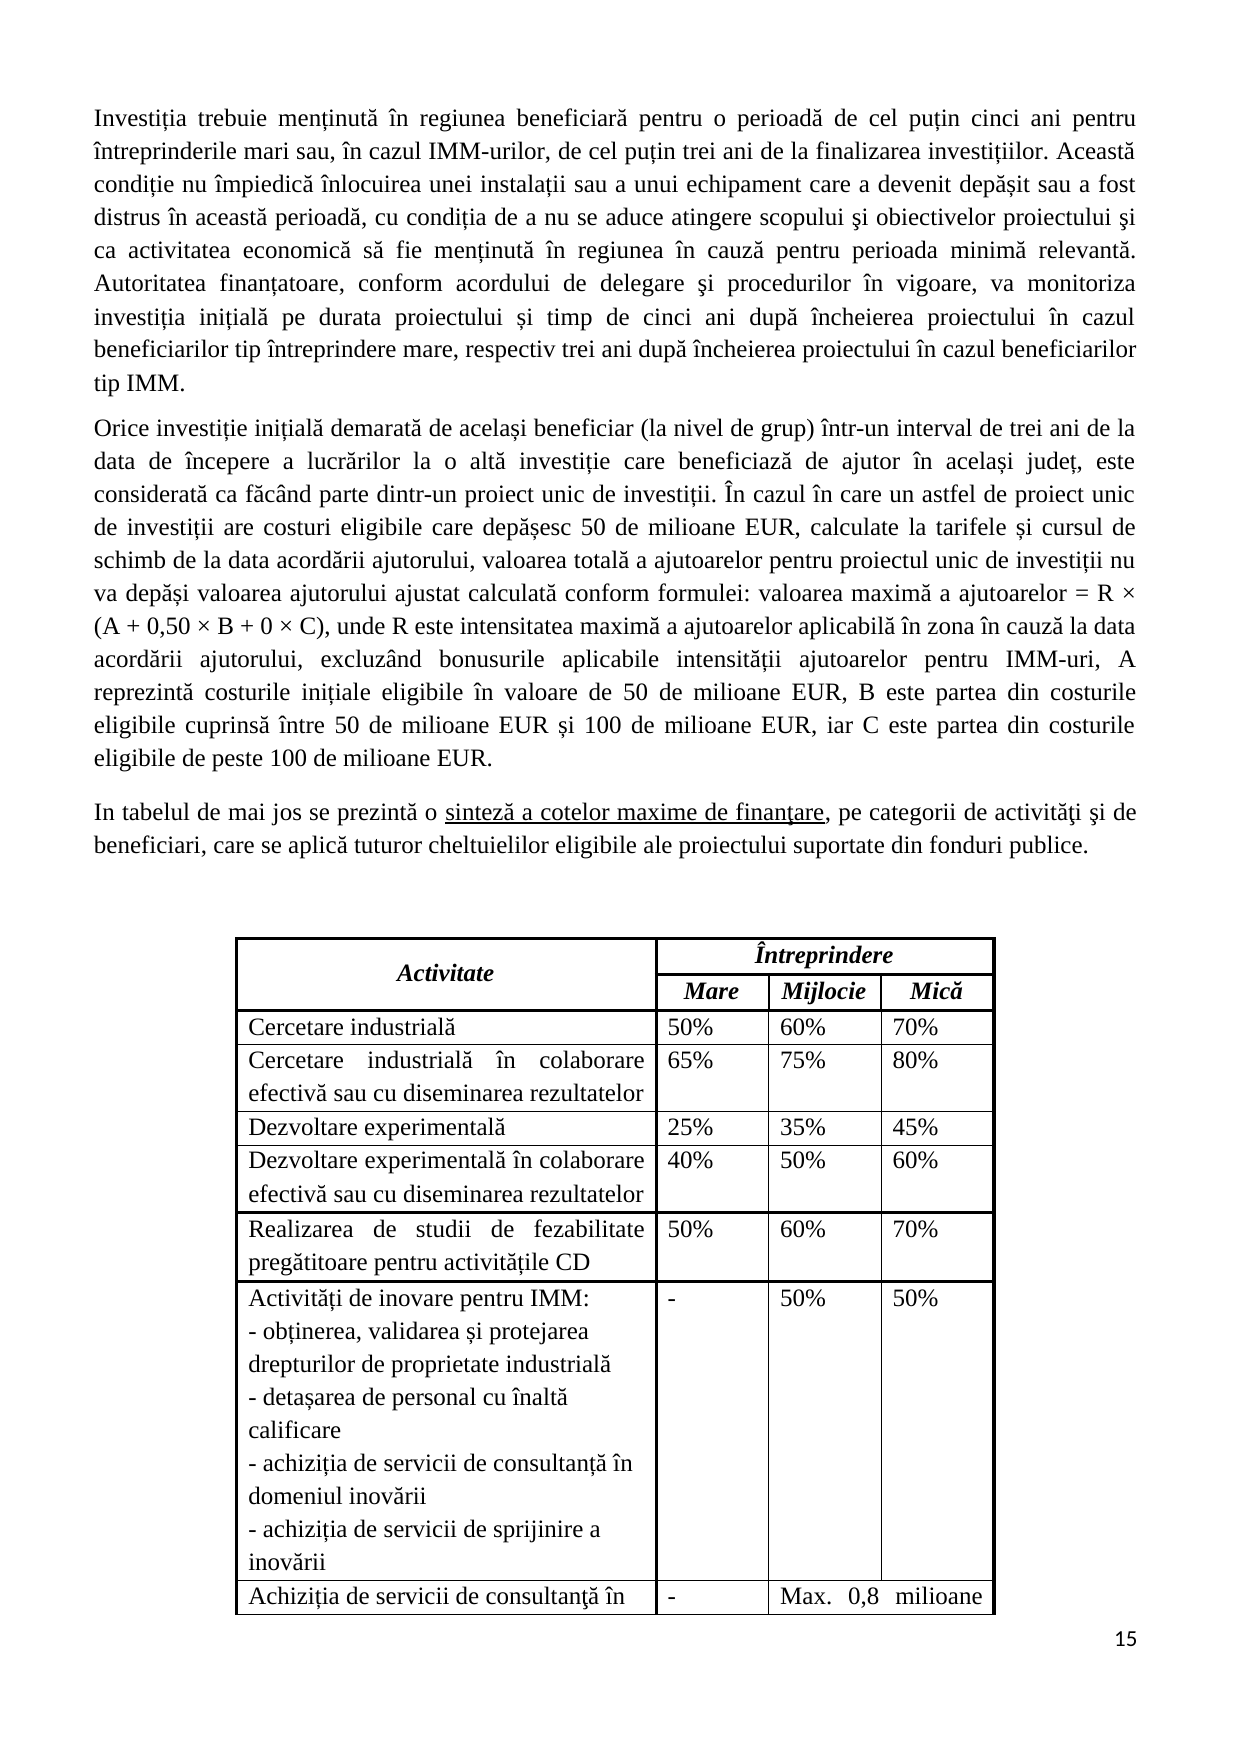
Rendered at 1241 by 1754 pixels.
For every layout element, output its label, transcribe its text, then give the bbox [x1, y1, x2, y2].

table_cell 50% [658, 1214, 768, 1280]
table_cell 45% [882, 1112, 992, 1144]
table_cell 65% [658, 1045, 768, 1111]
table_cell 50% [882, 1283, 992, 1580]
text Investiția trebuie menținută în regiunea beneficiară pentru o perioadă de cel puțin cinci ani pentru întreprinderile mari sau, în cazul IMM-urilor, de cel puțin trei ani de la finalizarea investițiilor. Această condiție nu împiedică înlocuirea unei instalații sau a unui echipament care a devenit depășit sau a fost distrus în această perioadă, cu condiția de a nu se aduce atingere scopului şi obiectivelor proiectului şi ca activitatea economică să fie menținută în regiunea în cauză pentru perioada minimă relevantă. Autoritatea finanțatoare, conform acordului de delegare şi procedurilor în vigoare, va monitoriza investiția inițială pe durata proiectului și timp de cinci ani după încheierea proiectului în cazul beneficiarilor tip întreprindere mare, respectiv trei ani după încheierea proiectului în cazul beneficiarilor tip IMM. [94, 103, 1137, 396]
table_cell Mijlocie [770, 976, 880, 1008]
table_cell 50% [769, 1146, 881, 1211]
text Orice investiție inițială demarată de același beneficiar (la nivel de grup) într-un interval de trei ani de la data de începere a lucrărilor la o altă investiție care beneficiază de ajutor în același județ, este considerată ca făcând parte dintr-un proiect unic de investiții. În cazul în care un astfel de proiect unic de investiții are costuri eligibile care depășesc 50 de milioane EUR, calculate la tarifele și cursul de schimb de la data acordării ajutorului, valoarea totală a ajutoarelor pentru proiectul unic de investiții nu va depăși valoarea ajutorului ajustat calculată conform formulei: valoarea maximă a ajutoarelor = R × (A + 0,50 × B + 0 × C), unde R este intensitatea maximă a ajutoarelor aplicabilă în zona în cauză la data acordării ajutorului, excluzând bonusurile aplicabile intensității ajutoarelor pentru IMM-uri, A reprezintă costurile inițiale eligibile în valoare de 50 de milioane EUR, B este partea din costurile eligibile cuprinsă între 50 de milioane EUR și 100 de milioane EUR, iar C este partea din costurile eligibile de peste 100 de milioane EUR. [94, 413, 1137, 772]
table_header Întreprindere [658, 940, 992, 973]
table_cell Activități de inovare pentru IMM: - obținerea, validarea și protejarea drepturilor de proprietate industrială - detașarea de personal cu înaltă calificare - achiziția de servicii de consultanță în domeniul inovării - achiziția de servicii de sprijinire a inovării [238, 1283, 655, 1580]
table_cell Realizarea de studii de fezabilitate pregătitoare pentru activitățile CD [238, 1214, 655, 1280]
table_cell Dezvoltare experimentală [238, 1112, 655, 1144]
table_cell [769, 1581, 992, 1613]
table_cell 25% [658, 1112, 768, 1144]
table_cell 60% [769, 1214, 881, 1280]
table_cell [238, 1581, 655, 1613]
table_header Activitate [238, 940, 655, 1008]
table_cell 40% [658, 1146, 768, 1211]
table_cell 80% [882, 1045, 992, 1111]
table_cell Cercetare industrială [238, 1012, 655, 1044]
table_cell 60% [769, 1012, 881, 1044]
table_cell 60% [882, 1146, 992, 1211]
text In tabelul de mai jos se prezintă o sinteză a cotelor maxime de finanţare, pe categorii de activităţi şi de beneficiari, care se aplică tuturor cheltuielilor eligibile ale proiectului suportate din fonduri publice. [94, 797, 1137, 859]
table_cell - [658, 1283, 768, 1580]
table_cell 50% [658, 1012, 768, 1044]
table_cell 70% [882, 1214, 992, 1280]
table_cell Cercetare industrială în colaborare efectivă sau cu diseminarea rezultatelor [238, 1045, 655, 1111]
table_cell 50% [769, 1283, 881, 1580]
table_cell 75% [769, 1045, 881, 1111]
table_cell 35% [769, 1112, 881, 1144]
table_cell Dezvoltare experimentală în colaborare efectivă sau cu diseminarea rezultatelor [238, 1146, 655, 1211]
table_cell - [658, 1581, 768, 1613]
table_cell Mică [882, 976, 992, 1008]
table_cell Mare [658, 976, 768, 1008]
table_cell 70% [882, 1012, 992, 1044]
